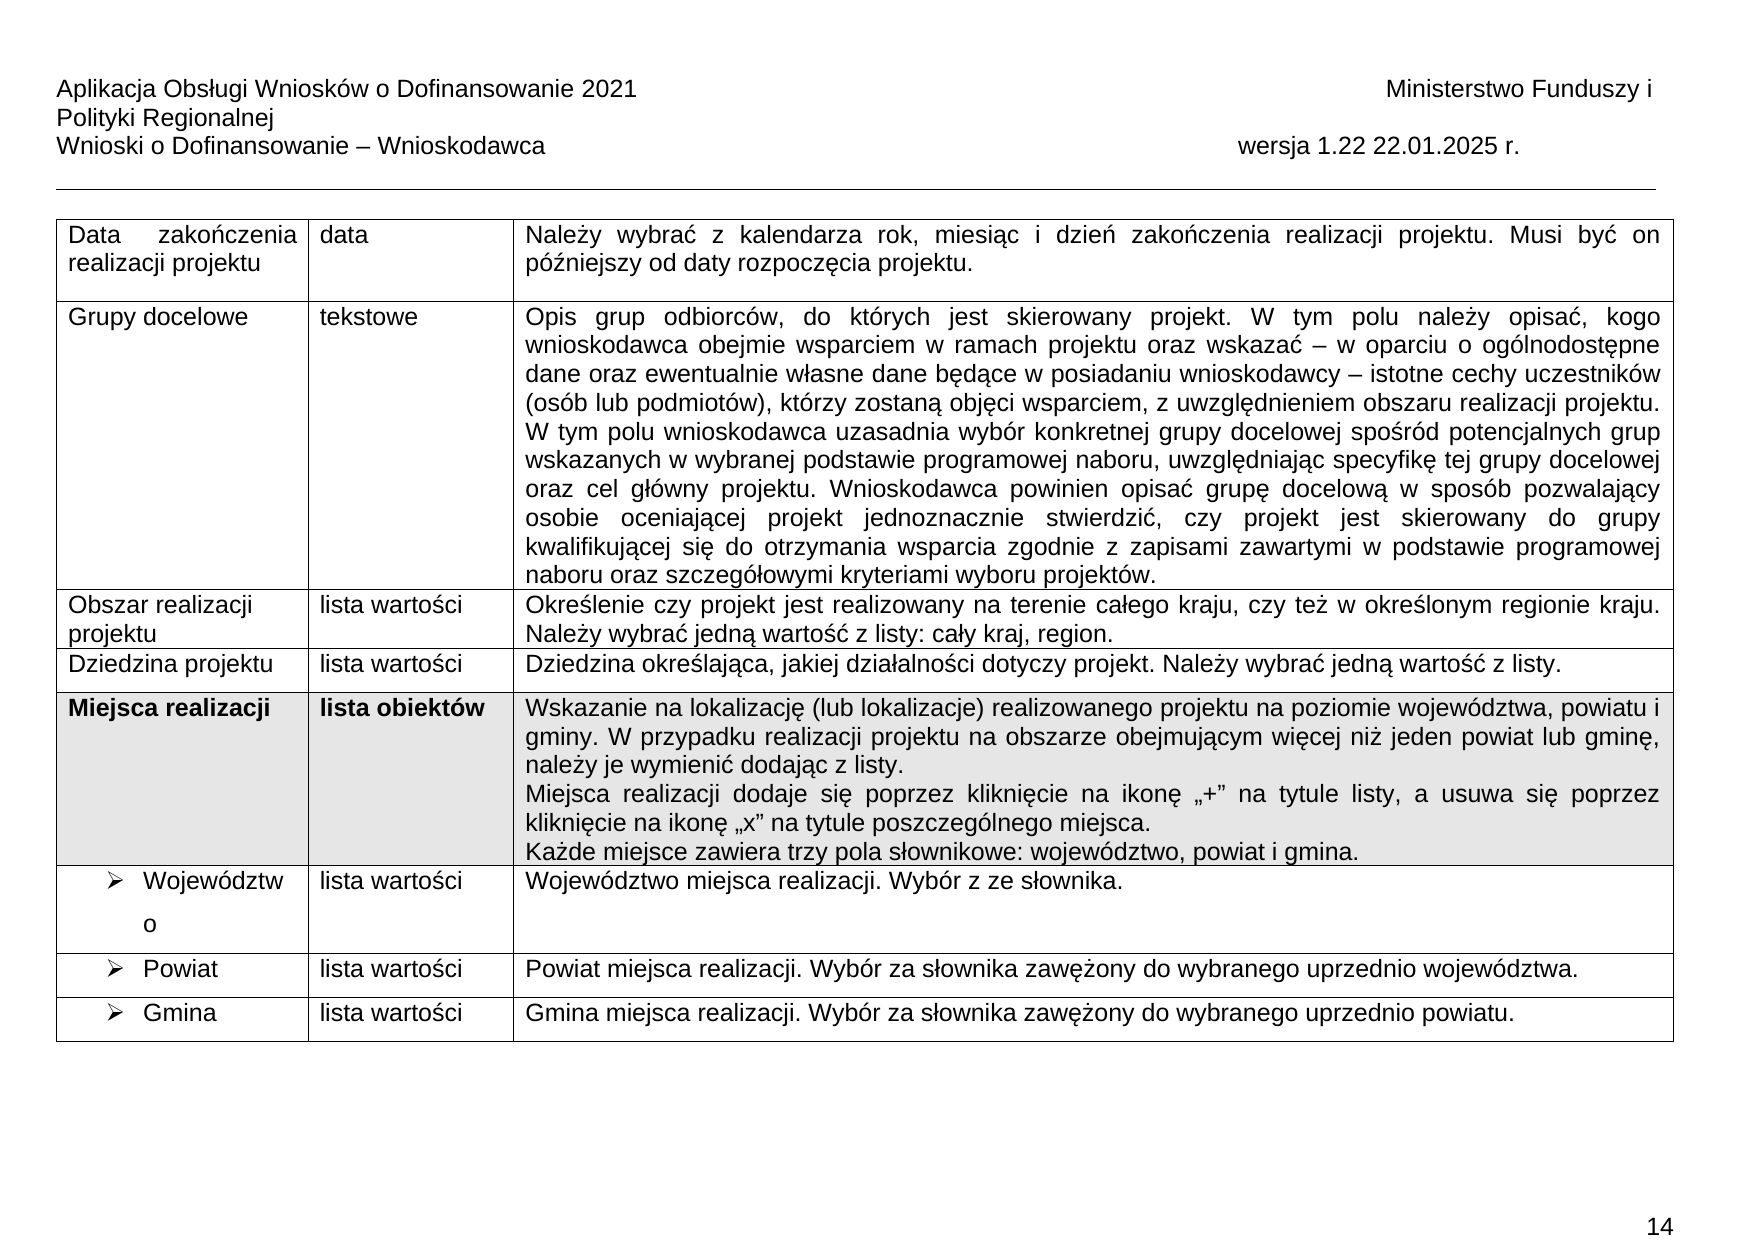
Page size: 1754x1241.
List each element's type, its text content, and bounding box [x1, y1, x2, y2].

table_cell Określenie czy projekt jest realizowany na terenie całego kraju, czy też w określonym regionie kraju. Należy wybrać jedną wartość z listy: cały kraj, region. [514, 590, 1673, 648]
table_cell lista wartości [309, 954, 513, 997]
table_cell Powiat miejsca realizacji. Wybór za słownika zawężony do wybranego uprzednio województwa. [514, 954, 1673, 997]
table_cell Miejsca realizacji [57, 693, 308, 865]
table_cell Gmina [57, 998, 308, 1041]
table_cell Należy wybrać z kalendarza rok, miesiąc i dzień zakończenia realizacji projektu. Musi być on późniejszy od daty rozpoczęcia projektu. [514, 220, 1673, 301]
table_cell Gmina miejsca realizacji. Wybór za słownika zawężony do wybranego uprzednio powiatu. [514, 998, 1673, 1041]
table_cell tekstowe [309, 302, 513, 589]
table_cell Dziedzina określająca, jakiej działalności dotyczy projekt. Należy wybrać jedną wartość z listy. [514, 649, 1673, 692]
table_cell Województwo miejsca realizacji. Wybór z ze słownika. [514, 866, 1673, 952]
table_cell Wskazanie na lokalizację (lub lokalizacje) realizowanego projektu na poziomie województwa, powiatu i gminy. W przypadku realizacji projektu na obszarze obejmującym więcej niż jeden powiat lub gminę, należy je wymienić dodając z listy. Miejsca realizacji dodaje się poprzez kliknięcie na ikonę „+” na tytule listy, a usuwa się poprzez kliknięcie na ikonę „x” na tytule poszczególnego miejsca. Każde miejsce zawiera trzy pola słownikowe: województwo, powiat i gmina. [514, 693, 1673, 865]
table_cell lista obiektów [309, 693, 513, 865]
table_cell lista wartości [309, 866, 513, 952]
table_cell Obszar realizacji projektu [57, 590, 308, 648]
table_cell lista wartości [309, 649, 513, 692]
table_cell data [309, 220, 513, 301]
table_cell Powiat [57, 954, 308, 997]
table_cell Dziedzina projektu [57, 649, 308, 692]
table_cell Województwo [57, 866, 308, 952]
table_cell Opis grup odbiorców, do których jest skierowany projekt. W tym polu należy opisać, kogo wnioskodawca obejmie wsparciem w ramach projektu oraz wskazać – w oparciu o ogólnodostępne dane oraz ewentualnie własne dane będące w posiadaniu wnioskodawcy – istotne cechy uczestników (osób lub podmiotów), którzy zostaną objęci wsparciem, z uwzględnieniem obszaru realizacji projektu. W tym polu wnioskodawca uzasadnia wybór konkretnej grupy docelowej spośród potencjalnych grup wskazanych w wybranej podstawie programowej naboru, uwzględniając specyfikę tej grupy docelowej oraz cel główny projektu. Wnioskodawca powinien opisać grupę docelową w sposób pozwalający osobie oceniającej projekt jednoznacznie stwierdzić, czy projekt jest skierowany do grupy kwalifikującej się do otrzymania wsparcia zgodnie z zapisami zawartymi w podstawie programowej naboru oraz szczegółowymi kryteriami wyboru projektów. [514, 302, 1673, 589]
table_cell lista wartości [309, 998, 513, 1041]
table_cell lista wartości [309, 590, 513, 648]
table_cell Grupy docelowe [57, 302, 308, 589]
table_cell Data zakończenia realizacji projektu [57, 220, 308, 301]
